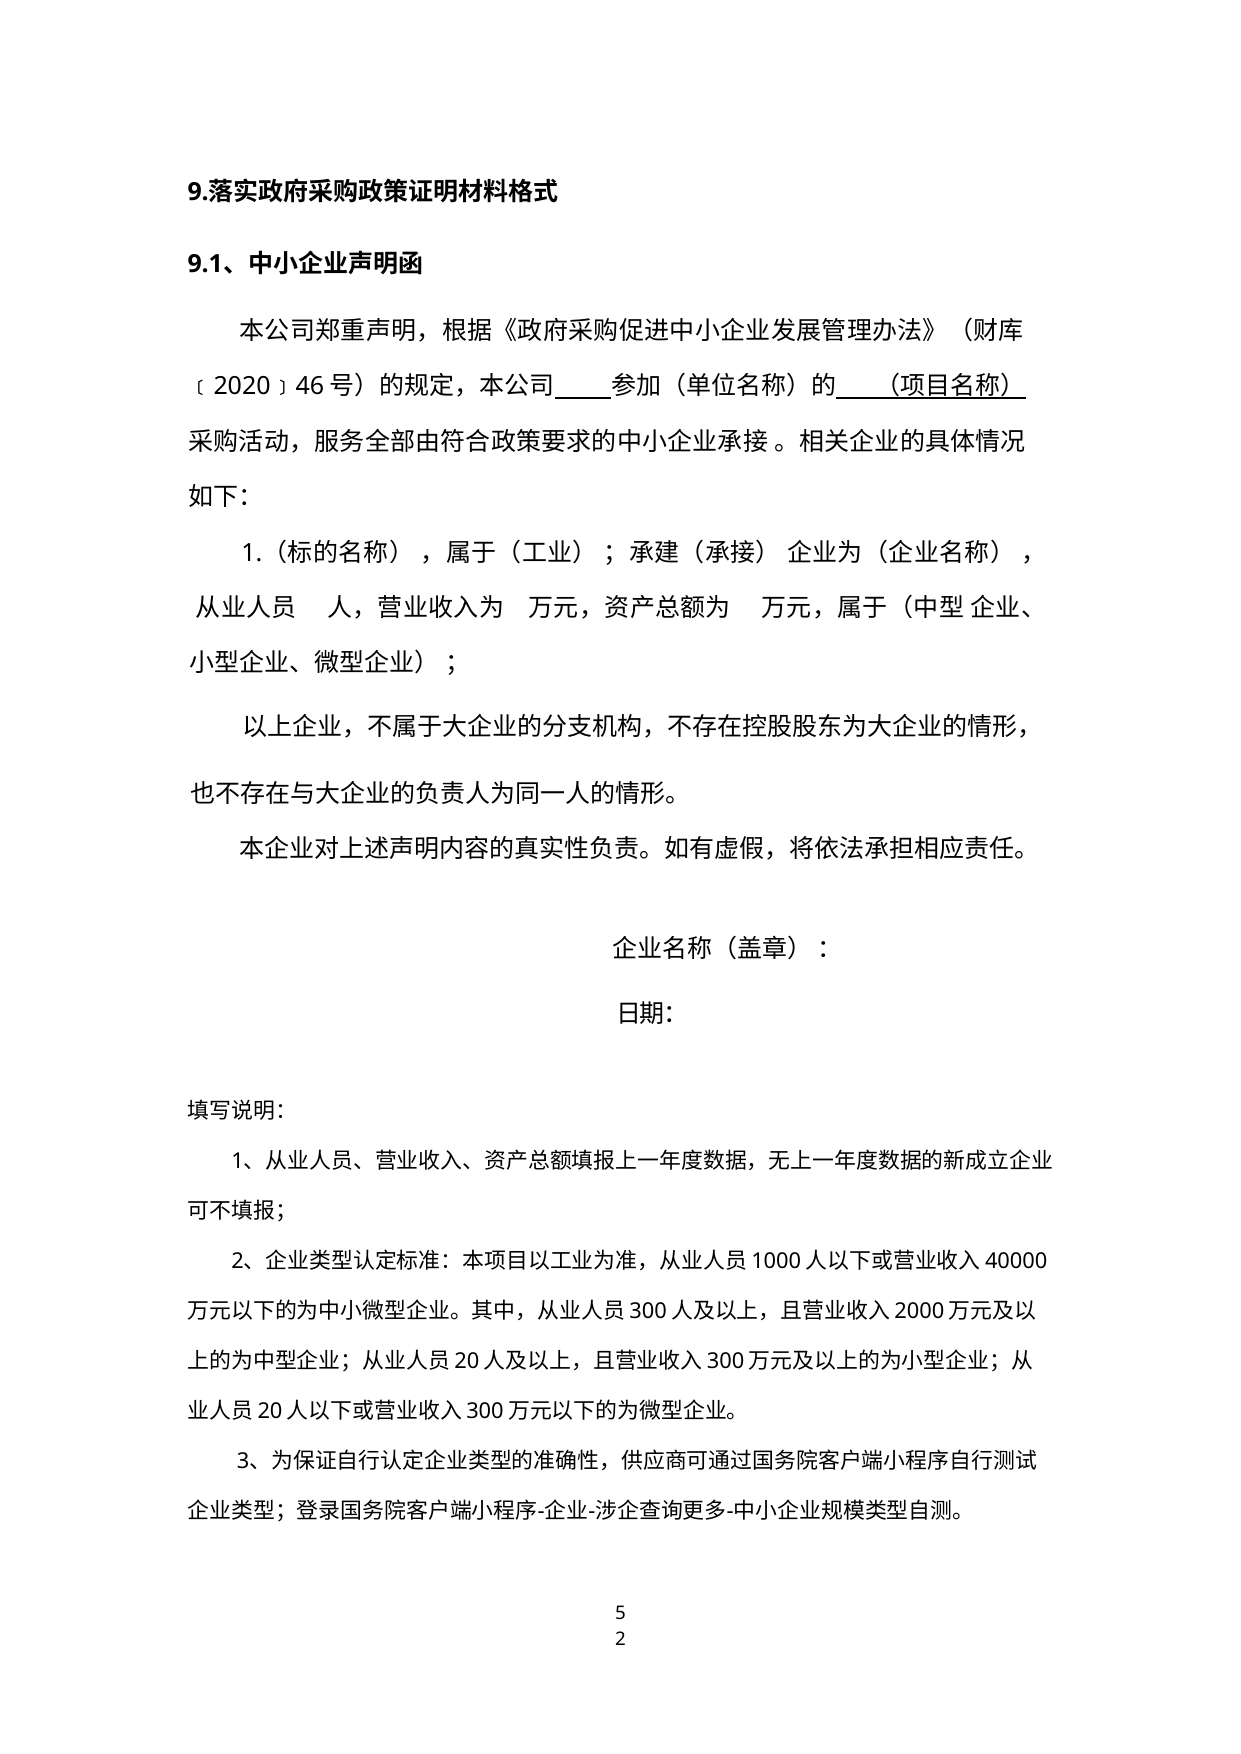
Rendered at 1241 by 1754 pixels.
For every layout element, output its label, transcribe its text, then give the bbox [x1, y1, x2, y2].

text 日期： [187, 998, 1053, 1028]
subtitle 9.1、中小企业声明函 [187, 223, 1053, 285]
text 2、企业类型认定标准：本项目以工业为准，从业人员1000人以下或营业收入40000万元以下的为中小微型企业。其中，从业人员300人及以上，且营业收入2000万元及以上的为中型企业；从业人员20人及以上，且营业收入300万元及以上的为小型企业；从业人员20人以下或营业收入300万元以下的为微型企业。 [187, 1228, 1053, 1428]
text 本公司郑重声明，根据《政府采购促进中小企业发展管理办法》（财库﹝2020﹞46号）的规定，本公司 参加（单位名称）的 （项目名称） 采购活动，服务全部由符合政策要求的中小企业承接 。相关企业的具体情况如下： [188, 310, 1026, 513]
text 也不存在与大企业的负责人为同一人的情形。 [187, 778, 1053, 809]
text 以上企业，不属于大企业的分支机构，不存在控股股东为大企业的情形， [187, 724, 1053, 778]
subtitle 9.落实政府采购政策证明材料格式 [187, 160, 1053, 210]
text 填写说明： [187, 1078, 1053, 1128]
text 企业名称（盖章） ： [187, 945, 1053, 998]
text 本企业对上述声明内容的真实性负责。如有虚假，将依法承担相应责任。 [187, 835, 1053, 863]
text 1.（标的名称） ，属于（工业） ；承建（承接） 企业为（企业名称） ， 从业人员 人，营业收入为 万元，资产总额为 万元，属于（中型 企业、小型企业、微型企业） ； [189, 532, 1022, 679]
text 3、为保证自行认定企业类型的准确性，供应商可通过国务院客户端小程序自行测试企业类型；登录国务院客户端小程序-企业-涉企查询更多-中小企业规模类型自测。 [187, 1428, 1053, 1528]
text 1、从业人员、营业收入、资产总额填报上一年度数据，无上一年度数据的新成立企业可不填报； [187, 1128, 1053, 1228]
